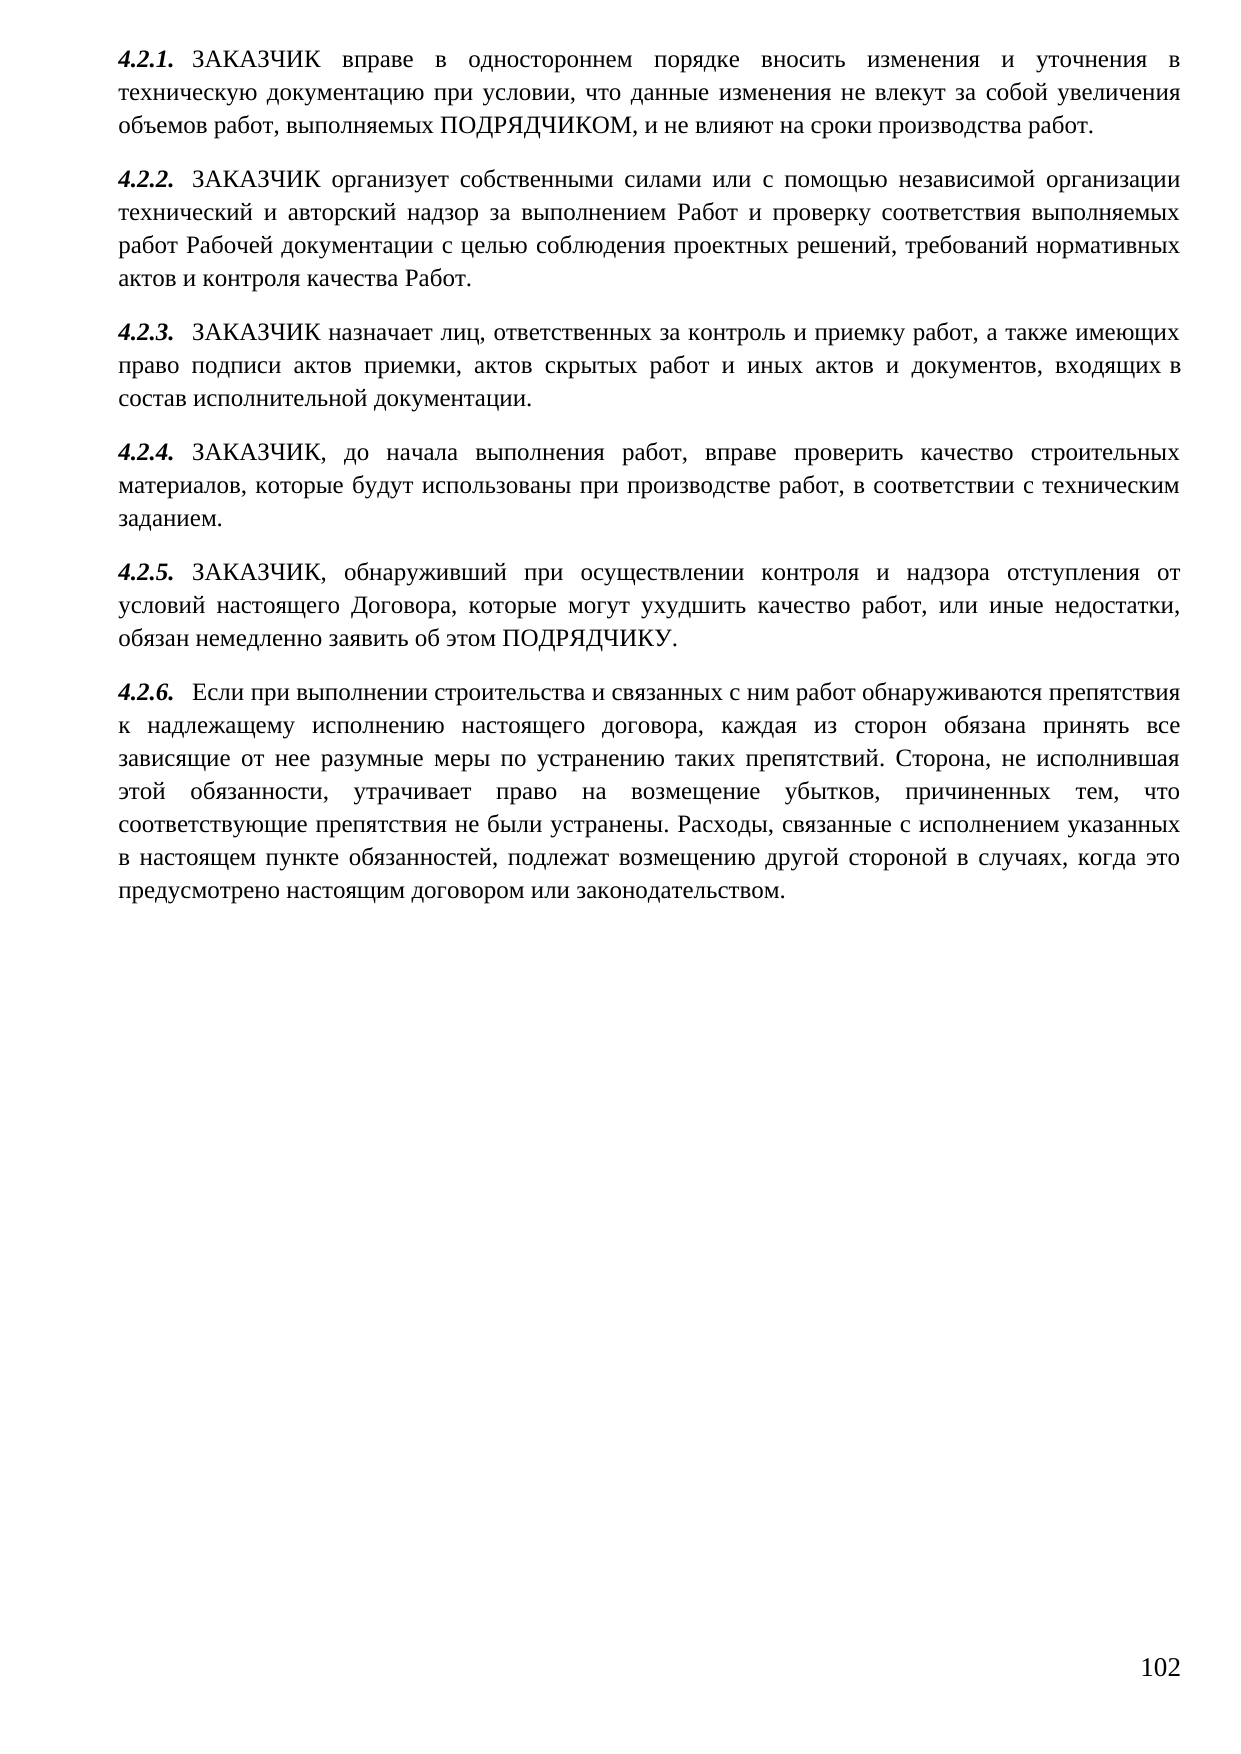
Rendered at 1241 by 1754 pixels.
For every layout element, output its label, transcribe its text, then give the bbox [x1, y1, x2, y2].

list Если при выполнении строительства и связанных с ним работ обнаруживаются препятствия к надлежащему исполнению настоящего договора, каждая из сторон обязана принять все зависящие от нее разумные меры по устранению таких препятствий. Сторона, не исполнившая этой обязанности, утрачивает право на возмещение убытков, причиненных тем, что соответствующие препятствия не были устранены. Расходы, связанные с исполнением указанных в настоящем пункте обязанностей, подлежат возмещению другой стороной в случаях, когда это предусмотрено настоящим договором или законодательством. [118, 677, 1181, 904]
list ЗАКАЗЧИК, обнаруживший при осуществлении контроля и надзора отступления от условий настоящего Договора, которые могут ухудшить качество работ, или иные недостатки, обязан немедленно заявить об этом ПОДРЯДЧИКУ. [118, 557, 1181, 652]
list ЗАКАЗЧИК назначает лиц, ответственных за контроль и приемку работ, а также имеющих право подписи актов приемки, актов скрытых работ и иных актов и документов, входящих в состав исполнительной документации. [118, 317, 1181, 412]
list ЗАКАЗЧИК, до начала выполнения работ, вправе проверить качество строительных материалов, которые будут использованы при производстве работ, в соответствии с техническим заданием. [118, 437, 1181, 532]
list ЗАКАЗЧИК вправе в одностороннем порядке вносить изменения и уточнения в техническую документацию при условии, что данные изменения не влекут за собой увеличения объемов работ, выполняемых ПОДРЯДЧИКОМ, и не влияют на сроки производства работ. [118, 44, 1181, 139]
list ЗАКАЗЧИК организует собственными силами или с помощью независимой организации технический и авторский надзор за выполнением Работ и проверку соответствия выполняемых работ Рабочей документации с целью соблюдения проектных решений, требований нормативных актов и контроля качества Работ. [118, 164, 1181, 292]
